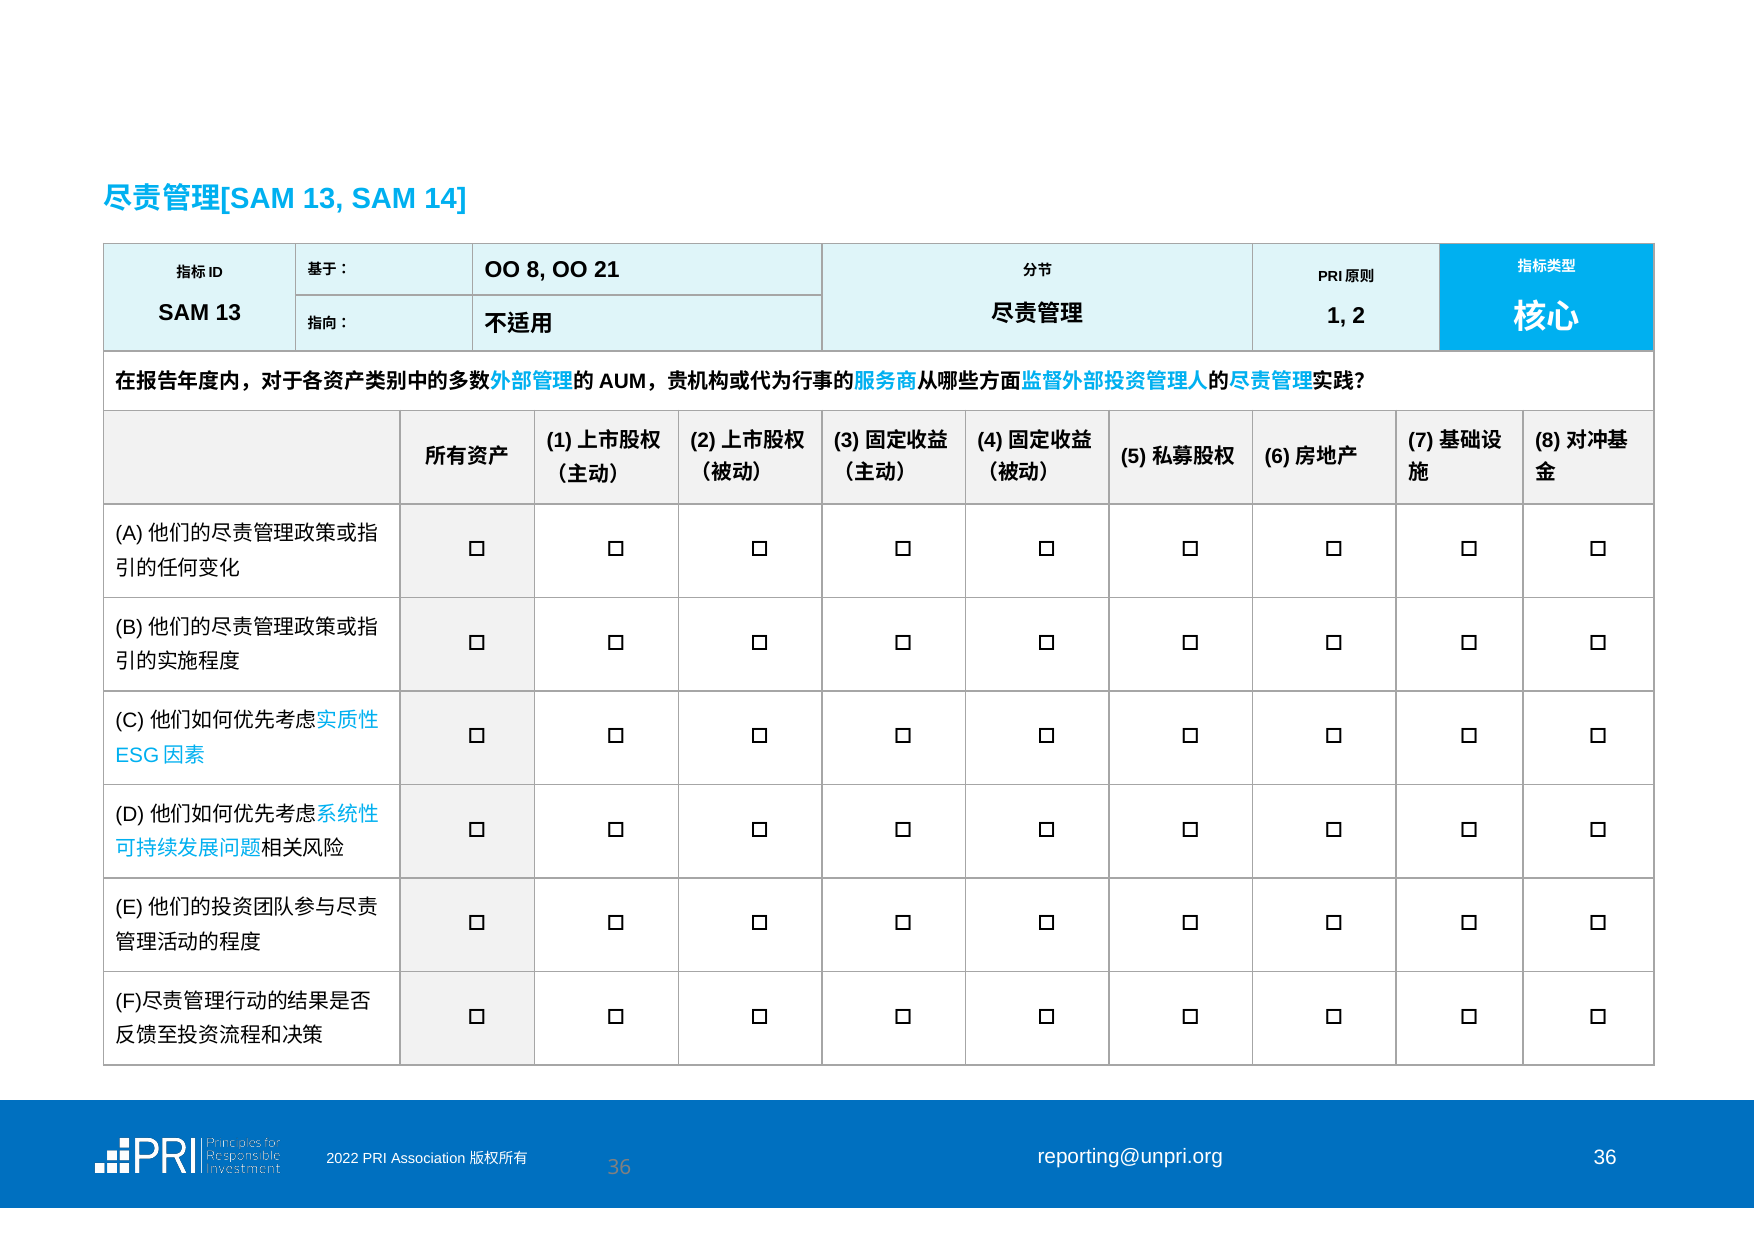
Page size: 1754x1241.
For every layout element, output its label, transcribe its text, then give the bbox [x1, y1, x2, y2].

table_cell [1253, 879, 1395, 971]
table_cell (C) 他们如何优先考虑实质性ESG因素 [104, 692, 399, 784]
table_cell (D) 他们如何优先考虑系统性可持续发展问题相关风险 [104, 785, 399, 877]
table_header OO 8, OO 21 [473, 244, 821, 294]
table_cell [966, 598, 1108, 690]
table_cell [401, 505, 534, 597]
table_header 指标类型 核心 [1440, 244, 1653, 350]
table_cell [1524, 692, 1653, 784]
table_header 基于： [296, 244, 472, 294]
table_cell [1110, 785, 1252, 877]
table_cell [1397, 785, 1522, 877]
table_cell [535, 598, 678, 690]
table_cell [966, 505, 1108, 597]
table_cell (8) 对冲基金 [1524, 411, 1653, 503]
table_cell [1110, 505, 1252, 597]
table_cell [679, 505, 821, 597]
table_cell [1524, 972, 1653, 1064]
table_cell [1524, 505, 1653, 597]
table_cell [1397, 598, 1522, 690]
table_cell [401, 972, 534, 1064]
table_cell (F)尽责管理行动的结果是否反馈至投资流程和决策 [104, 972, 399, 1064]
table_cell (B) 他们的尽责管理政策或指引的实施程度 [104, 598, 399, 690]
table_cell [1524, 879, 1653, 971]
table_cell [823, 879, 965, 971]
table_cell [1397, 972, 1522, 1064]
table_cell [966, 879, 1108, 971]
table_cell [679, 785, 821, 877]
table_cell [401, 879, 534, 971]
table_cell [966, 972, 1108, 1064]
table_cell (2) 上市股权（被动） [679, 411, 821, 503]
table_cell [679, 972, 821, 1064]
table_cell (6) 房地产 [1253, 411, 1395, 503]
table_cell [535, 692, 678, 784]
table_cell 在报告年度内，对于各资产类别中的多数外部管理的AUM，贵机构或代为行事的服务商从哪些方面监督外部投资管理人的尽责管理实践？ [104, 352, 1653, 409]
subtitle 尽责管理[SAM 13, SAM 14] [103, 175, 1650, 217]
table_cell [401, 785, 534, 877]
table_cell [679, 879, 821, 971]
table_header 指标ID SAM 13 [104, 244, 295, 350]
table_cell [1397, 692, 1522, 784]
table_cell [1253, 505, 1395, 597]
table_cell [535, 879, 678, 971]
table_cell [823, 972, 965, 1064]
table_cell [823, 785, 965, 877]
table_cell [401, 692, 534, 784]
table_header 分节 尽责管理 [823, 244, 1252, 350]
table_cell [535, 972, 678, 1064]
table_cell [1110, 972, 1252, 1064]
table_cell [1110, 692, 1252, 784]
table_cell 所有资产 [401, 411, 534, 503]
picture [92, 1135, 282, 1176]
table_cell [1397, 505, 1522, 597]
table_cell [823, 505, 965, 597]
table_cell 指向： [296, 296, 472, 350]
table_cell [679, 692, 821, 784]
table_cell [823, 692, 965, 784]
table_cell [1253, 785, 1395, 877]
table_header PRI原则 1, 2 [1253, 244, 1439, 350]
table_cell [1397, 879, 1522, 971]
table_cell [679, 598, 821, 690]
table_cell [535, 785, 678, 877]
table_cell [1253, 598, 1395, 690]
table_cell (7) 基础设施 [1397, 411, 1522, 503]
table_cell (A) 他们的尽责管理政策或指引的任何变化 [104, 505, 399, 597]
table_cell [1110, 879, 1252, 971]
table_cell [1253, 692, 1395, 784]
table_cell [401, 598, 534, 690]
table_cell [1253, 972, 1395, 1064]
table_cell 不适用 [473, 296, 821, 350]
table_cell [823, 598, 965, 690]
table_cell [535, 505, 678, 597]
table_cell (3) 固定收益（主动） [823, 411, 965, 503]
table_cell (E) 他们的投资团队参与尽责管理活动的程度 [104, 879, 399, 971]
table_cell [966, 692, 1108, 784]
table_cell [966, 785, 1108, 877]
table_cell [1524, 598, 1653, 690]
table_cell (1) 上市股权（主动） [535, 411, 678, 503]
table_cell [1110, 598, 1252, 690]
table_cell (4) 固定收益（被动） [966, 411, 1108, 503]
table_cell [104, 411, 399, 503]
table_cell (5) 私募股权 [1110, 411, 1252, 503]
table_cell [1524, 785, 1653, 877]
